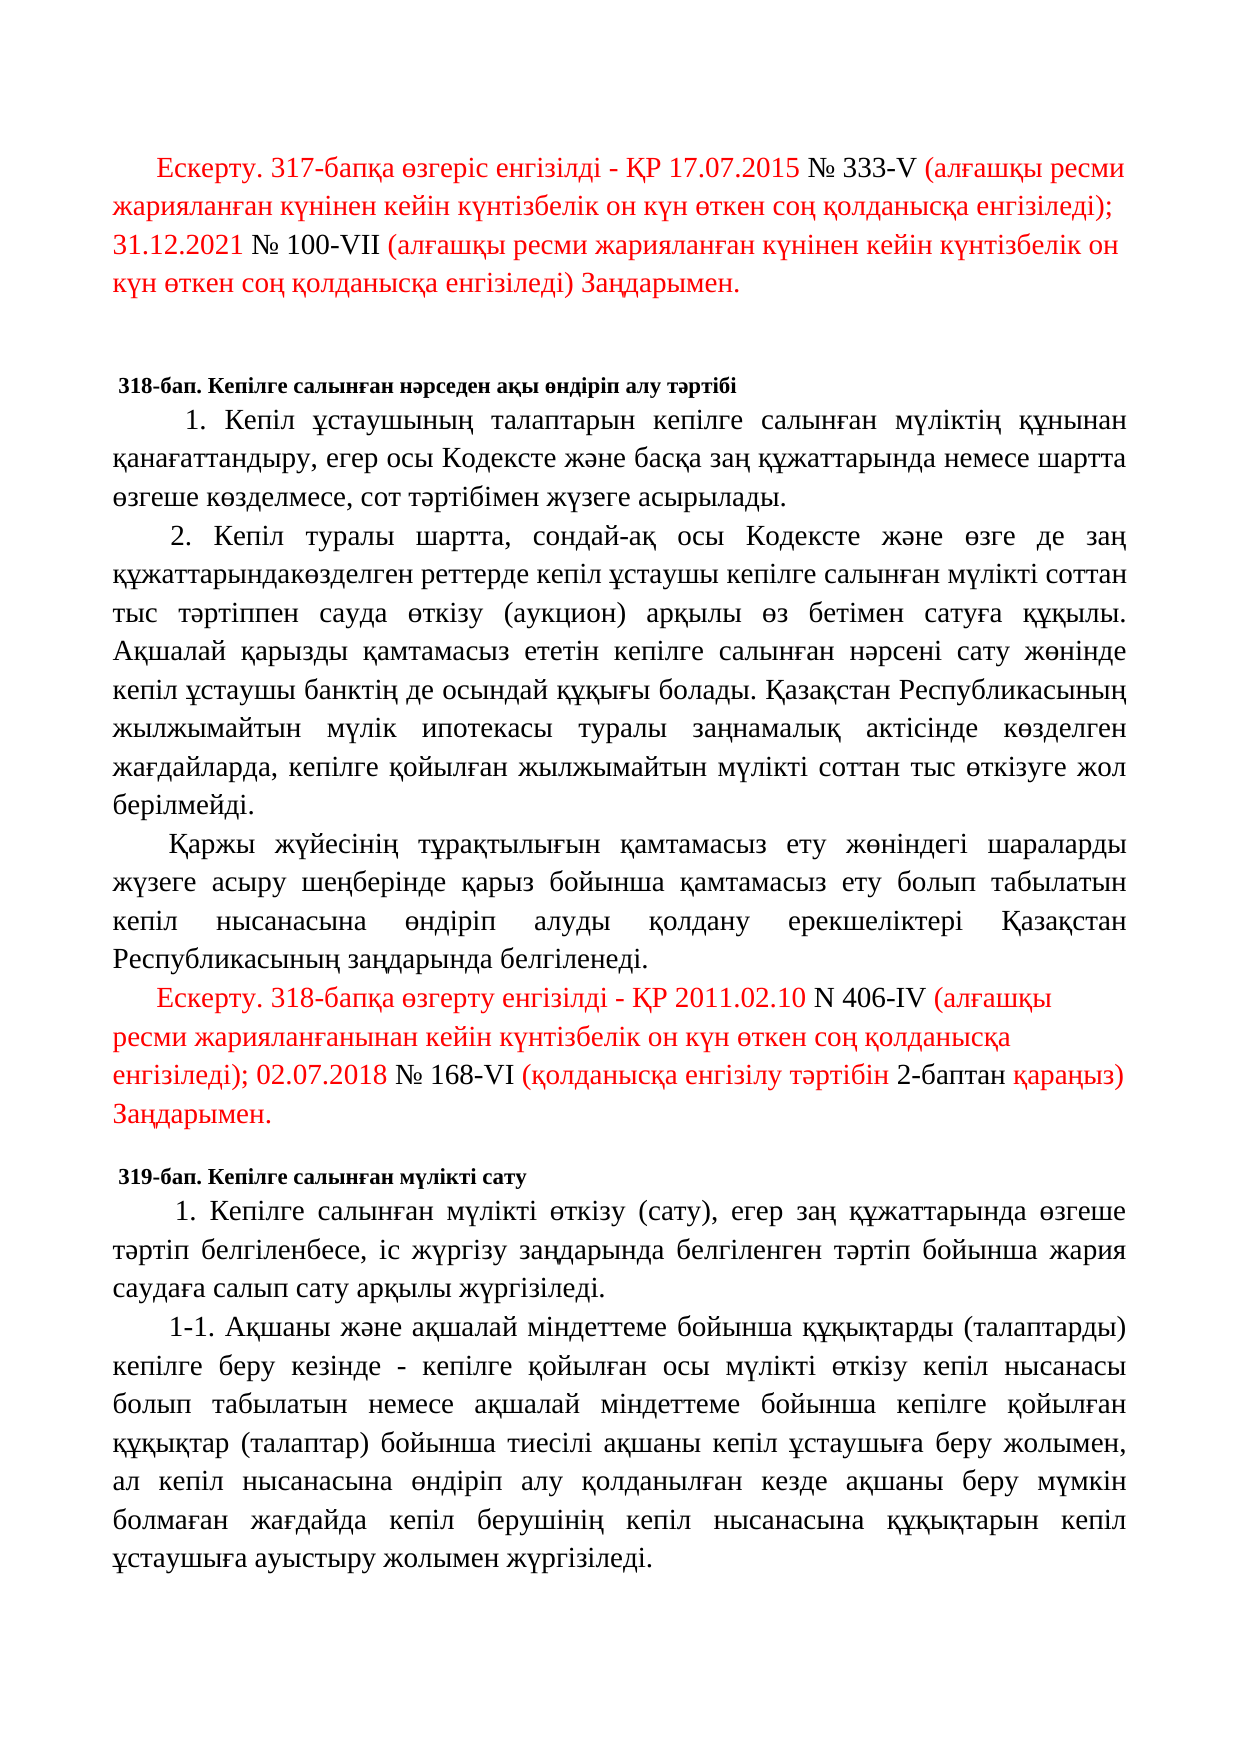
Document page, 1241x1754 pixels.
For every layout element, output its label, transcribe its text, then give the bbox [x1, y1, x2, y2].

text Ескерту. 317-бапқа өзгеріс енгізілді - ҚР 17.07.2015 № 333-V (алғашқы ресми жарияланған күнінен кейін күнтізбелік он күн өткен соң қолданысқа енгізіледі); 31.12.2021 № 100-VII (алғашқы ресми жарияланған күнінен кейін күнтізбелік он күн өткен соң қолданысқа енгізіледі) Заңдарымен. [112, 150, 1128, 368]
text 319-бап. Кепiлге салынған мүлiктi сату [112, 1163, 1128, 1190]
text 318-бап. Кепiлге салынған нәрседен ақы өндiрiп алу тәртiбi [112, 372, 1128, 398]
text 2. Кепiл туралы шартта, сондай-ақ осы Кодексте және өзге де заң құжаттарындакөзделген реттерде кепiл ұстаушы кепiлге салынған мүлiктi соттан тыс тәртіппен сауда өткiзу (аукцион) арқылы өз бетiмен сатуға құқылы. Ақшалай қарызды қамтамасыз ететiн кепiлге салынған нәрсенi сату жөнiнде кепiл ұстаушы банктiң де осындай құқығы болады. Қазақстан Республикасының жылжымайтын мүлік ипотекасы туралы заңнамалық актісінде көзделген жағдайларда, кепілге қойылған жылжымайтын мүлікті соттан тыс өткізуге жол берілмейді. [112, 518, 1128, 821]
text 1-1. Ақшаны және ақшалай мiндеттеме бойынша құқықтарды (талаптарды) кепiлге беру кезiнде - кепiлге қойылған осы мүлiктi өткiзу кепiл нысанасы болып табылатын немесе ақшалай мiндеттеме бойынша кепiлге қойылған құқықтар (талаптар) бойынша тиесiлi ақшаны кепiл ұстаушыға беру жолымен, ал кепiл нысанасына өндiрiп алу қолданылған кезде ақшаны беру мүмкiн болмаған жағдайда кепiл берушiнiң кепiл нысанасына құқықтарын кепiл ұстаушыға ауыстыру жолымен жүргiзiледi. [112, 1309, 1128, 1574]
text 1. Кепiл ұстаушының талаптарын кепiлге салынған мүлiктiң құнынан қанағаттандыру, егер осы Кодексте және басқа заң құжаттарында немесе шартта өзгеше көзделмесе, сот тәртiбiмен жүзеге асырылады. [112, 402, 1128, 513]
text Қаржы жүйесінің тұрақтылығын қамтамасыз ету жөніндегі шараларды жүзеге асыру шеңберінде қарыз бойынша қамтамасыз ету болып табылатын кепіл нысанасына өндіріп алуды қолдану ерекшеліктері Қазақстан Республикасының заңдарында белгіленеді. [112, 826, 1128, 975]
text 1. Кепілге салынған мүлiктi өткiзу (сату), егер заң құжаттарында өзгеше тәртiп белгiленбесе, iс жүргiзу заңдарында белгiленген тәртiп бойынша жария саудаға салып сату арқылы жүргiзiледi. [112, 1193, 1128, 1304]
text Ескерту. 318-бапқа өзгерту енгізілді - ҚР 2011.02.10 N 406-IV (алғашқы ресми жарияланғанынан кейін күнтізбелік он күн өткен соң қолданысқа енгізіледі); 02.07.2018 № 168-VІ (қолданысқа енгізілу тәртібін 2-баптан қараңыз) Заңдарымен. [112, 980, 1128, 1159]
